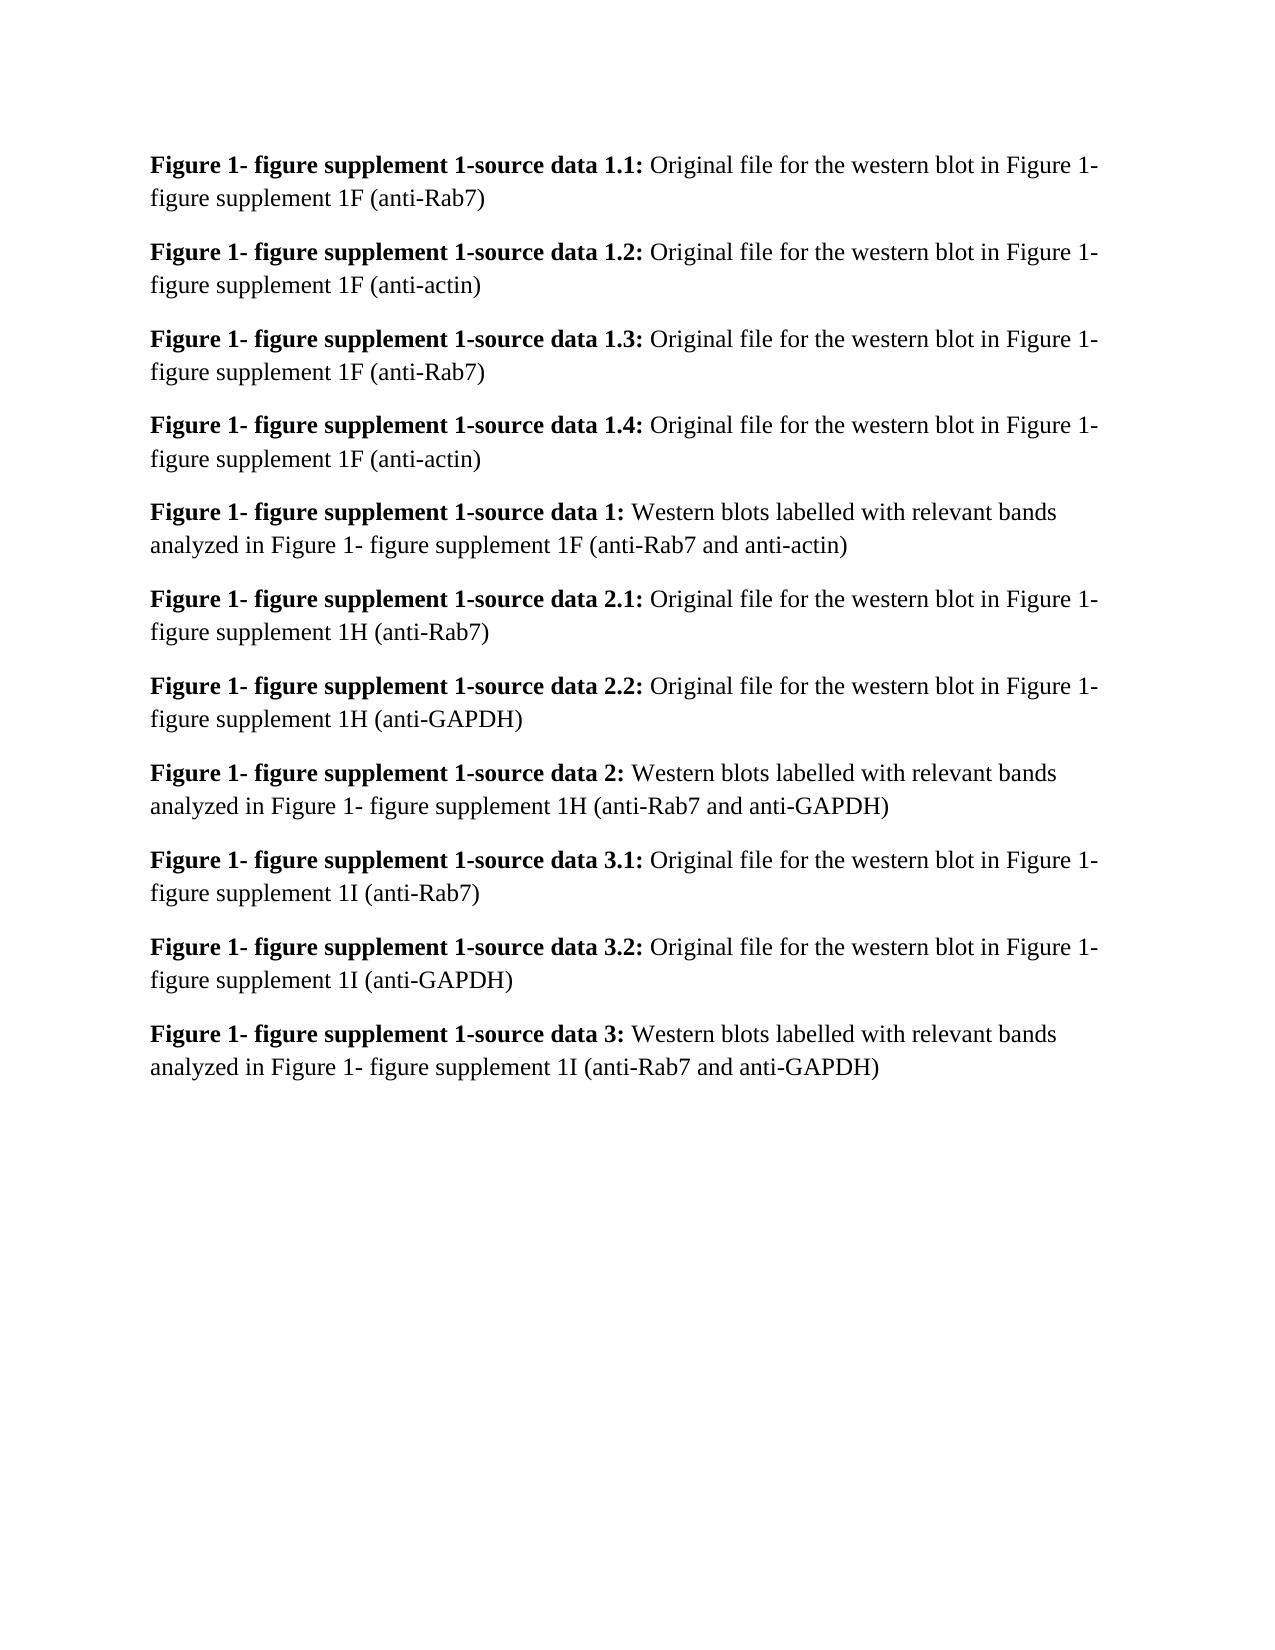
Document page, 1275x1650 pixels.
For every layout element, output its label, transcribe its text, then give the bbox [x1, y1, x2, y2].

text Figure 1- figure supplement 1-source data 3.1: Original file for the western blot in Figure 1- figure supplement 1I (anti-Rab7) [150, 845, 1125, 907]
text Figure 1- figure supplement 1-source data 2.2: Original file for the western blot in Figure 1- figure supplement 1H (anti-GAPDH) [150, 671, 1125, 733]
text Figure 1- figure supplement 1-source data 1.2: Original file for the western blot in Figure 1- figure supplement 1F (anti-actin) [150, 237, 1125, 299]
text Figure 1- figure supplement 1-source data 1: Western blots labelled with relevant bands analyzed in Figure 1- figure supplement 1F (anti-Rab7 and anti-actin) [150, 497, 1125, 559]
text Figure 1- figure supplement 1-source data 3.2: Original file for the western blot in Figure 1- figure supplement 1I (anti-GAPDH) [150, 932, 1125, 994]
text Figure 1- figure supplement 1-source data 3: Western blots labelled with relevant bands analyzed in Figure 1- figure supplement 1I (anti-Rab7 and anti-GAPDH) [150, 1019, 1125, 1081]
text Figure 1- figure supplement 1-source data 2.1: Original file for the western blot in Figure 1- figure supplement 1H (anti-Rab7) [150, 584, 1125, 646]
text Figure 1- figure supplement 1-source data 1.1: Original file for the western blot in Figure 1- figure supplement 1F (anti-Rab7) [150, 150, 1125, 212]
text Figure 1- figure supplement 1-source data 1.3: Original file for the western blot in Figure 1- figure supplement 1F (anti-Rab7) [150, 324, 1125, 386]
text Figure 1- figure supplement 1-source data 1.4: Original file for the western blot in Figure 1- figure supplement 1F (anti-actin) [150, 411, 1125, 472]
text Figure 1- figure supplement 1-source data 2: Western blots labelled with relevant bands analyzed in Figure 1- figure supplement 1H (anti-Rab7 and anti-GAPDH) [150, 758, 1125, 820]
